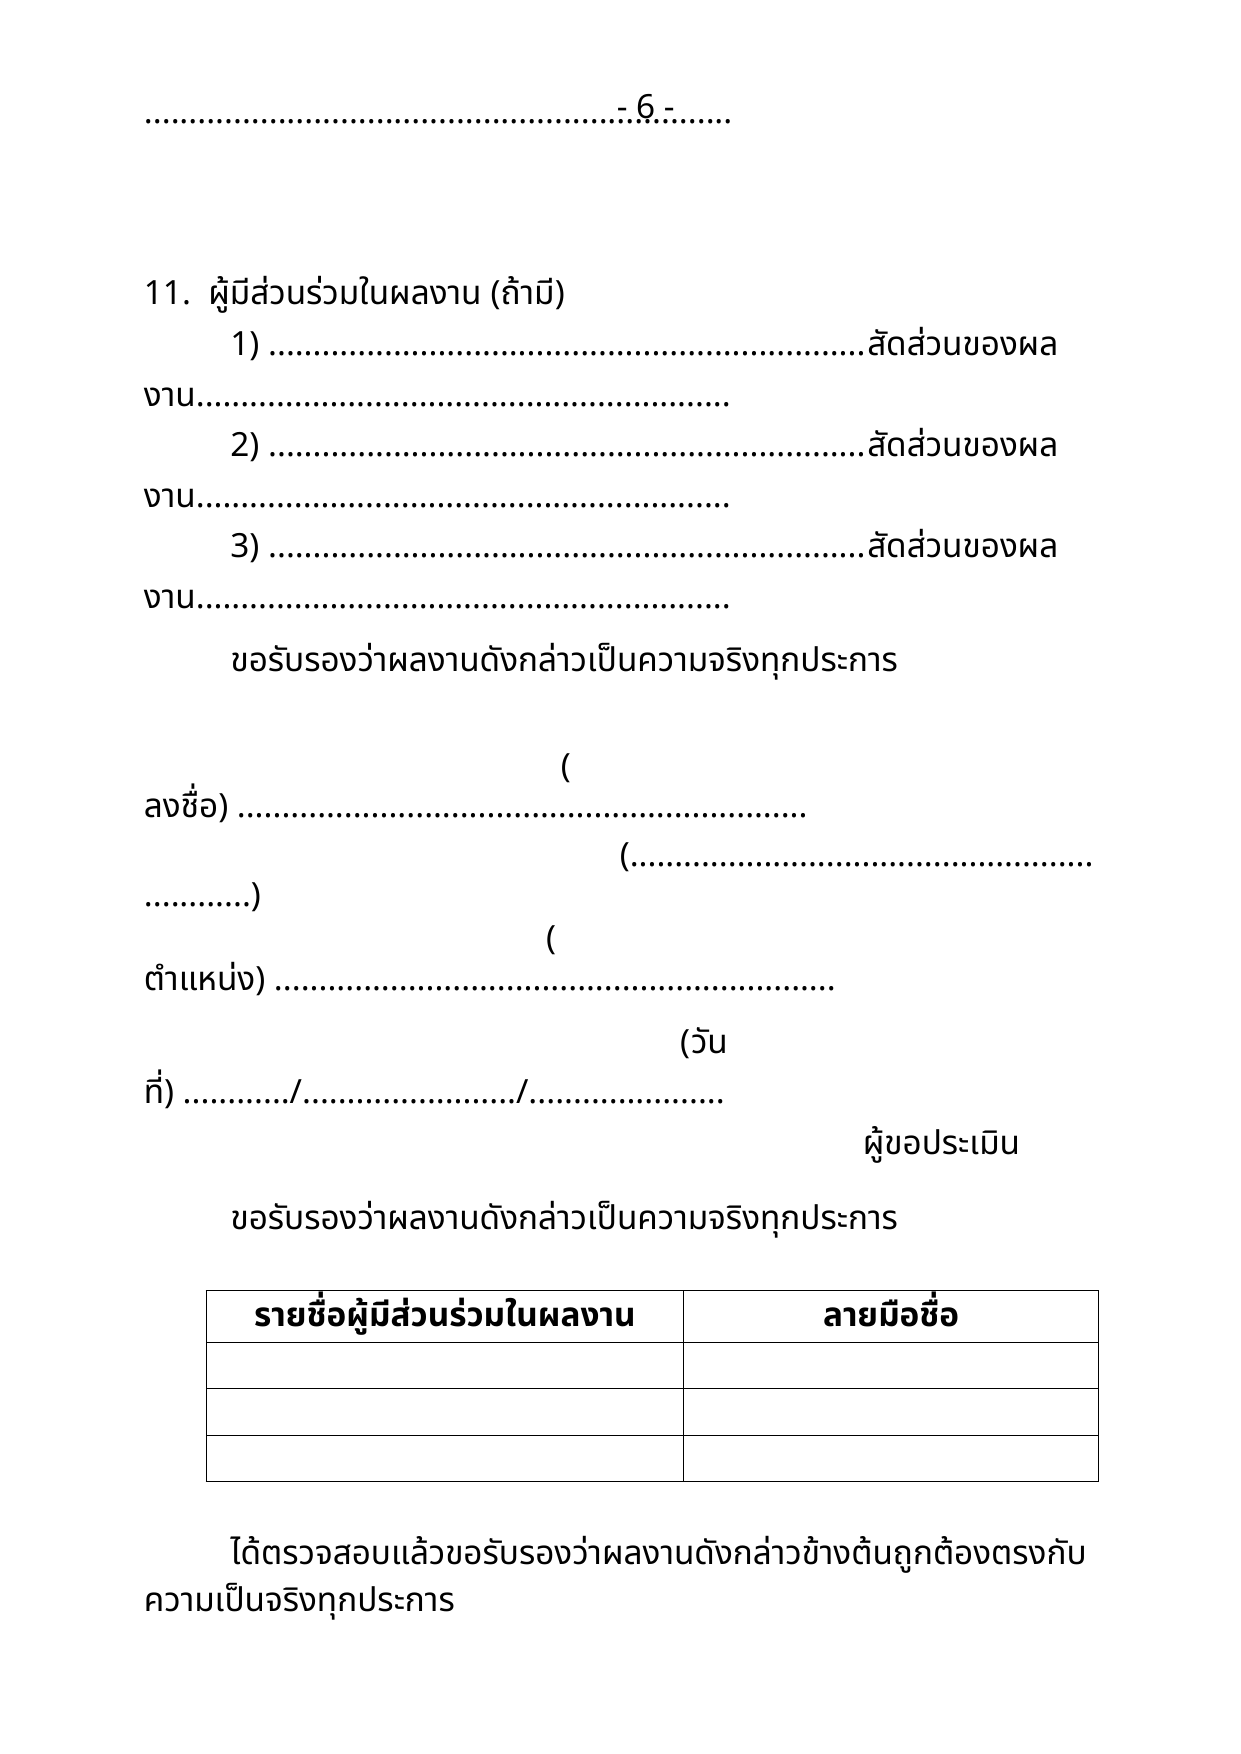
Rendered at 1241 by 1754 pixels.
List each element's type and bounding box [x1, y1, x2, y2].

table_cell [133, 75, 1110, 1668]
